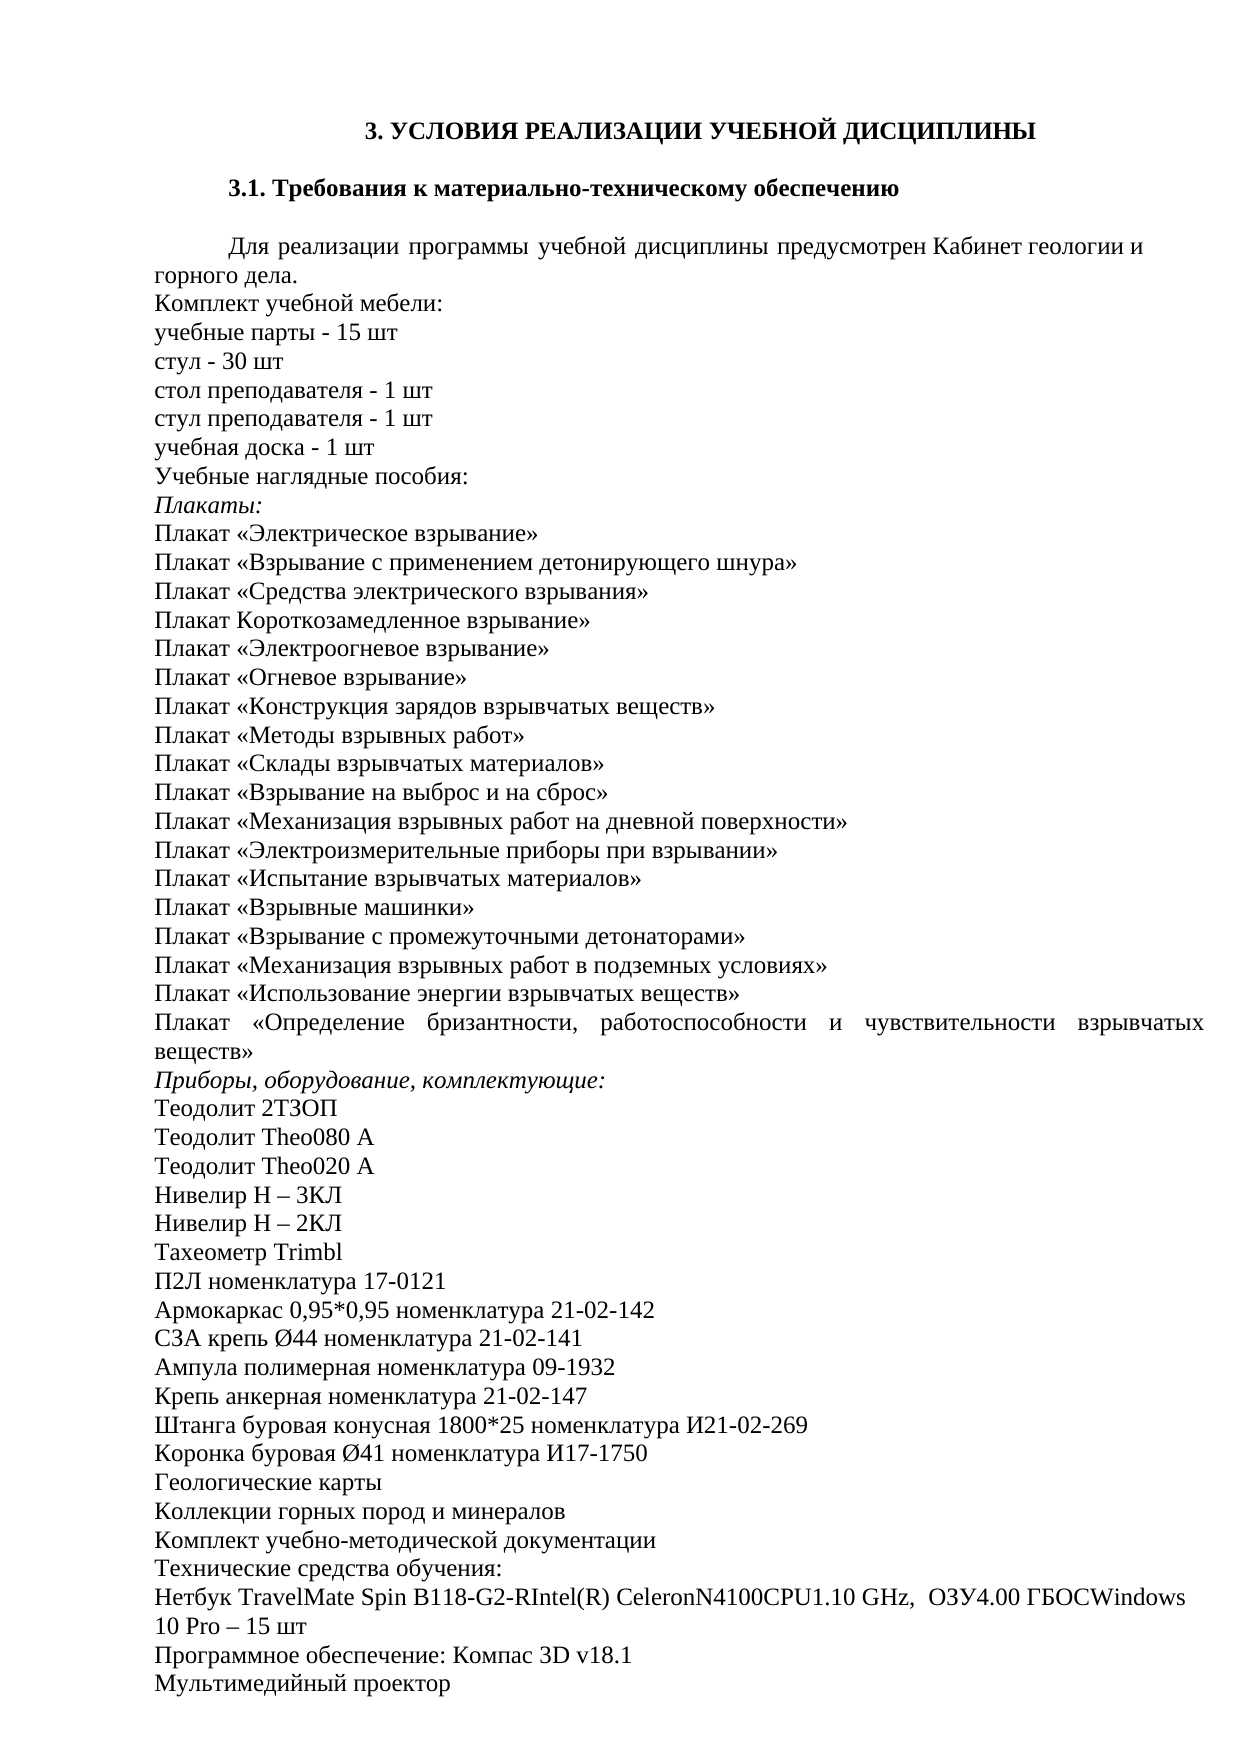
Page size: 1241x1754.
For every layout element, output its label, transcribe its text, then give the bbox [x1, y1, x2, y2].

text Плакат «Электрическое взрывание» [154, 518, 1205, 547]
text Плакат Короткозамедленное взрывание» [154, 605, 1205, 633]
text Программное обеспечение: Компас 3D v18.1 [154, 1640, 1205, 1668]
text стол преподавателя - 1 шт [154, 375, 1205, 403]
text стул преподавателя - 1 шт [154, 403, 1205, 432]
text Теодолит Theo020 А [154, 1151, 1205, 1180]
text Коллекции горных пород и минералов [154, 1496, 1205, 1525]
list УСЛОВИЯ РЕАЛИЗАЦИИ УЧЕБНОЙ ДИСЦИПЛИНЫ [364, 116, 1205, 145]
text Мультимедийный проектор [154, 1668, 1205, 1697]
text Учебные наглядные пособия: [154, 461, 1205, 490]
text Плакат «Механизация взрывных работ на дневной поверхности» [154, 806, 1205, 835]
text Плакат «Испытание взрывчатых материалов» [154, 863, 1205, 892]
text 3.1. Требования к материально-техническому обеспечению [154, 173, 1205, 202]
text Плакат «Огневое взрывание» [154, 662, 1205, 691]
text Тахеометр Trimbl [154, 1237, 1205, 1266]
text Плакат «Конструкция зарядов взрывчатых веществ» [154, 691, 1205, 720]
text Армокаркас 0,95*0,95 номенклатура 21-02-142 [154, 1295, 1205, 1323]
text Плакат «Электроизмерительные приборы при взрывании» [154, 835, 1205, 863]
text учебные парты - 15 шт [154, 317, 1205, 346]
text Комплект учебно-методической документации [154, 1525, 1205, 1553]
text Геологические карты [154, 1467, 1205, 1496]
text Плакат «Взрывные машинки» [154, 892, 1205, 921]
text Нетбук TravelMate Spin B118-G2-RIntel(R) CeleronN4100CPU1.10 GHz, ОЗУ4.00 ГБОСWindows 10 Pro – 15 шт [154, 1582, 1205, 1640]
text Плакат «Механизация взрывных работ в подземных условиях» [154, 950, 1205, 978]
text Нивелир Н – 3КЛ [154, 1180, 1205, 1208]
text стул - 30 шт [154, 346, 1205, 375]
text Плакат «Склады взрывчатых материалов» [154, 748, 1205, 777]
text Плакат «Взрывание с применением детонирующего шнура» [154, 547, 1205, 576]
text Плакат «Взрывание с промежуточными детонаторами» [154, 921, 1205, 950]
text Теодолит Theo080 А [154, 1122, 1205, 1151]
text учебная доска - 1 шт [154, 432, 1205, 461]
text Комплект учебной мебели: [154, 288, 1205, 317]
text Для реализации программы учебной дисциплины предусмотрен Кабинет геологии и горного дела. [154, 231, 1205, 288]
text Плакат «Средства электрического взрывания» [154, 576, 1205, 605]
text Плакат «Электроогневое взрывание» [154, 633, 1205, 662]
text Технические средства обучения: [154, 1553, 1205, 1582]
text Штанга буровая конусная 1800*25 номенклатура И21-02-269 [154, 1410, 1205, 1438]
text Ампула полимерная номенклатура 09-1932 [154, 1352, 1205, 1381]
text Крепь анкерная номенклатура 21-02-147 [154, 1381, 1205, 1410]
text Плакат «Методы взрывных работ» [154, 720, 1205, 748]
text П2Л номенклатура 17-0121 [154, 1266, 1205, 1295]
text Плакат «Взрывание на выброс и на сброс» [154, 777, 1205, 806]
text Плакаты: [154, 490, 1205, 518]
text Коронка буровая Ø41 номенклатура И17-1750 [154, 1438, 1205, 1467]
text СЗА крепь Ø44 номенклатура 21-02-141 [154, 1323, 1205, 1352]
text Приборы, оборудование, комплектующие: [154, 1065, 1205, 1093]
list Плакат «Определение бризантности, работоспособности и чувствительности взрывчатых веществ» [154, 1007, 1205, 1065]
text Теодолит 2ТЗОП [154, 1093, 1205, 1122]
text Плакат «Использование энергии взрывчатых веществ» [154, 978, 1205, 1007]
text Нивелир Н – 2КЛ [154, 1208, 1205, 1237]
